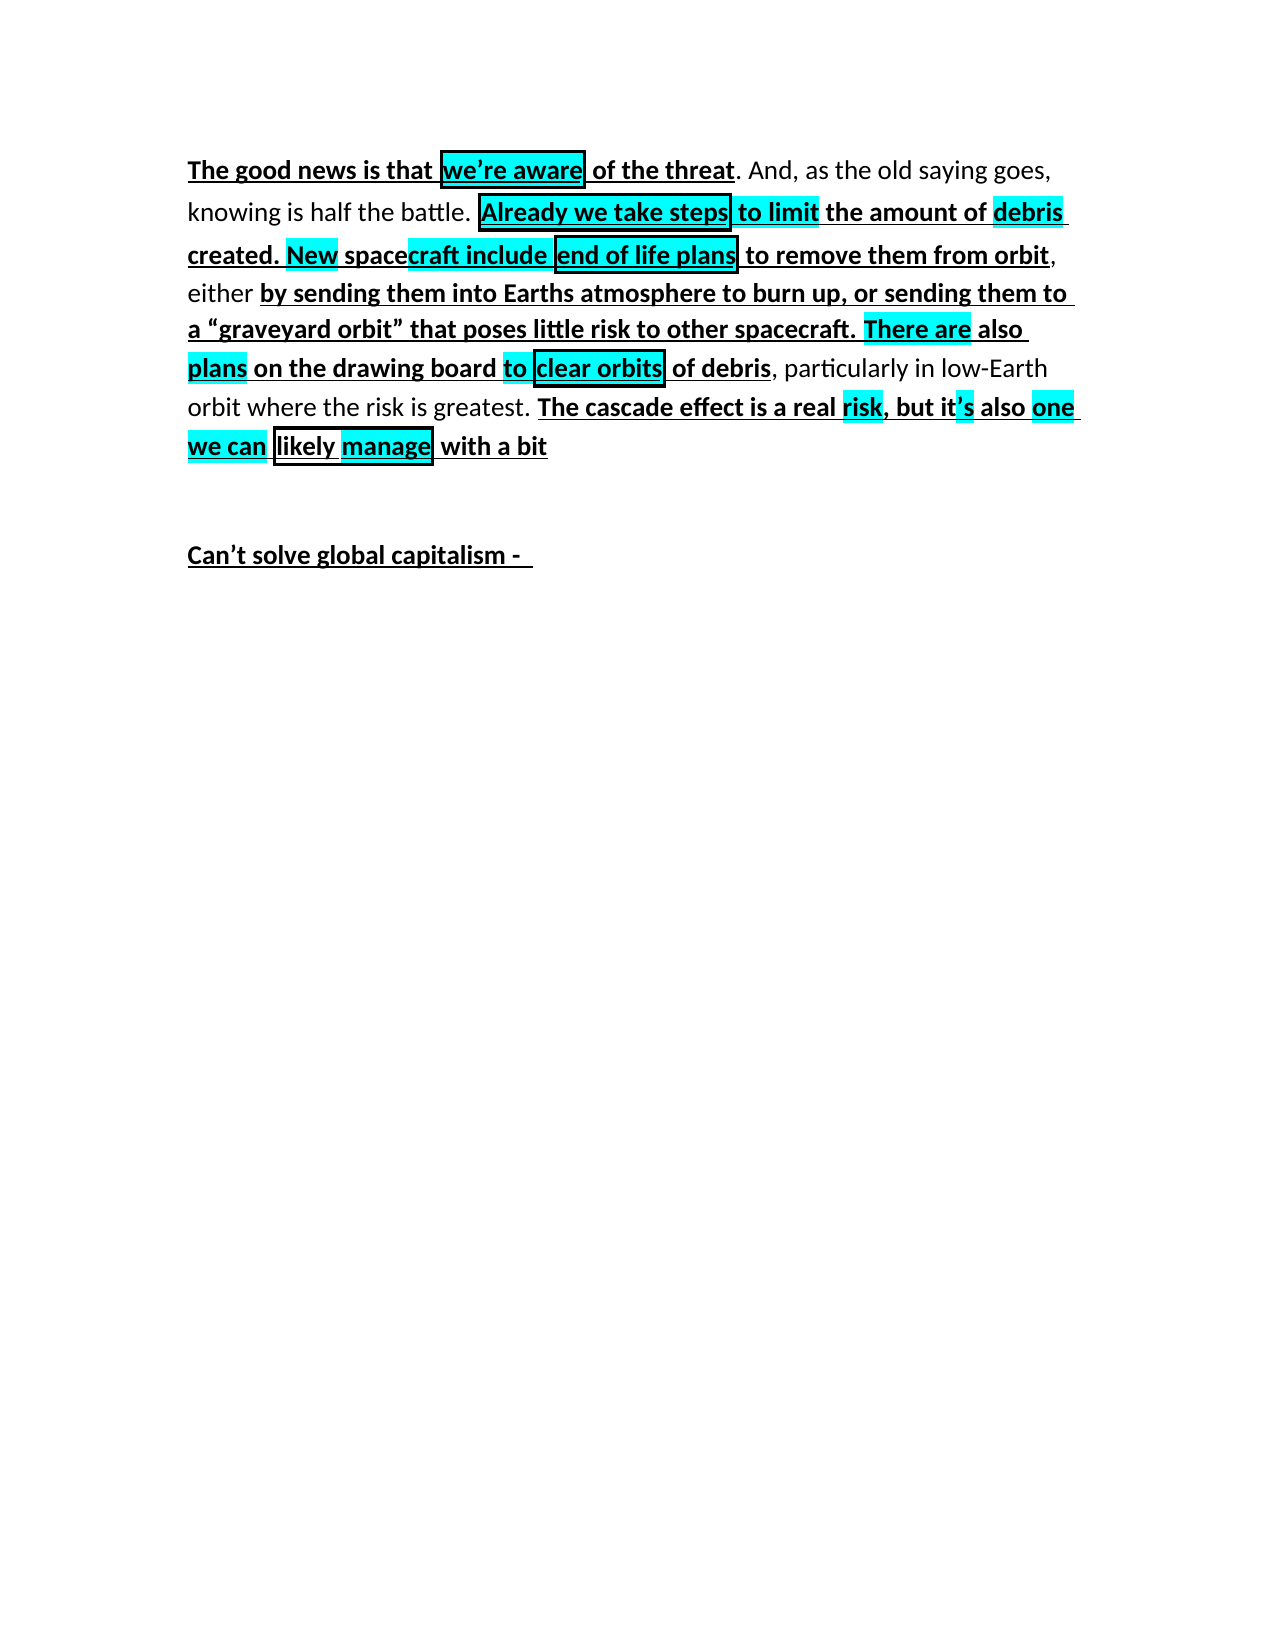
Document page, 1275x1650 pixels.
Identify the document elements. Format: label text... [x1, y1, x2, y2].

text The good news is that we’re aware of the threat. And, as the old saying goes, knowing is half the battle. Already we take steps to limit the amount of debris created. New spacecraft include end of life plans to remove them from orbit, either by sending them into Earths atmosphere to burn up, or sending them to a “graveyard orbit” that poses little risk to other spacecraft. There are also plans on the drawing board to clear orbits of debris, particularly in low-Earth orbit where the risk is greatest. The cascade effect is a real risk, but it’s also one we can likely manage with a bit [187, 150, 1087, 466]
text Can’t solve global capitalism - [187, 538, 1087, 571]
